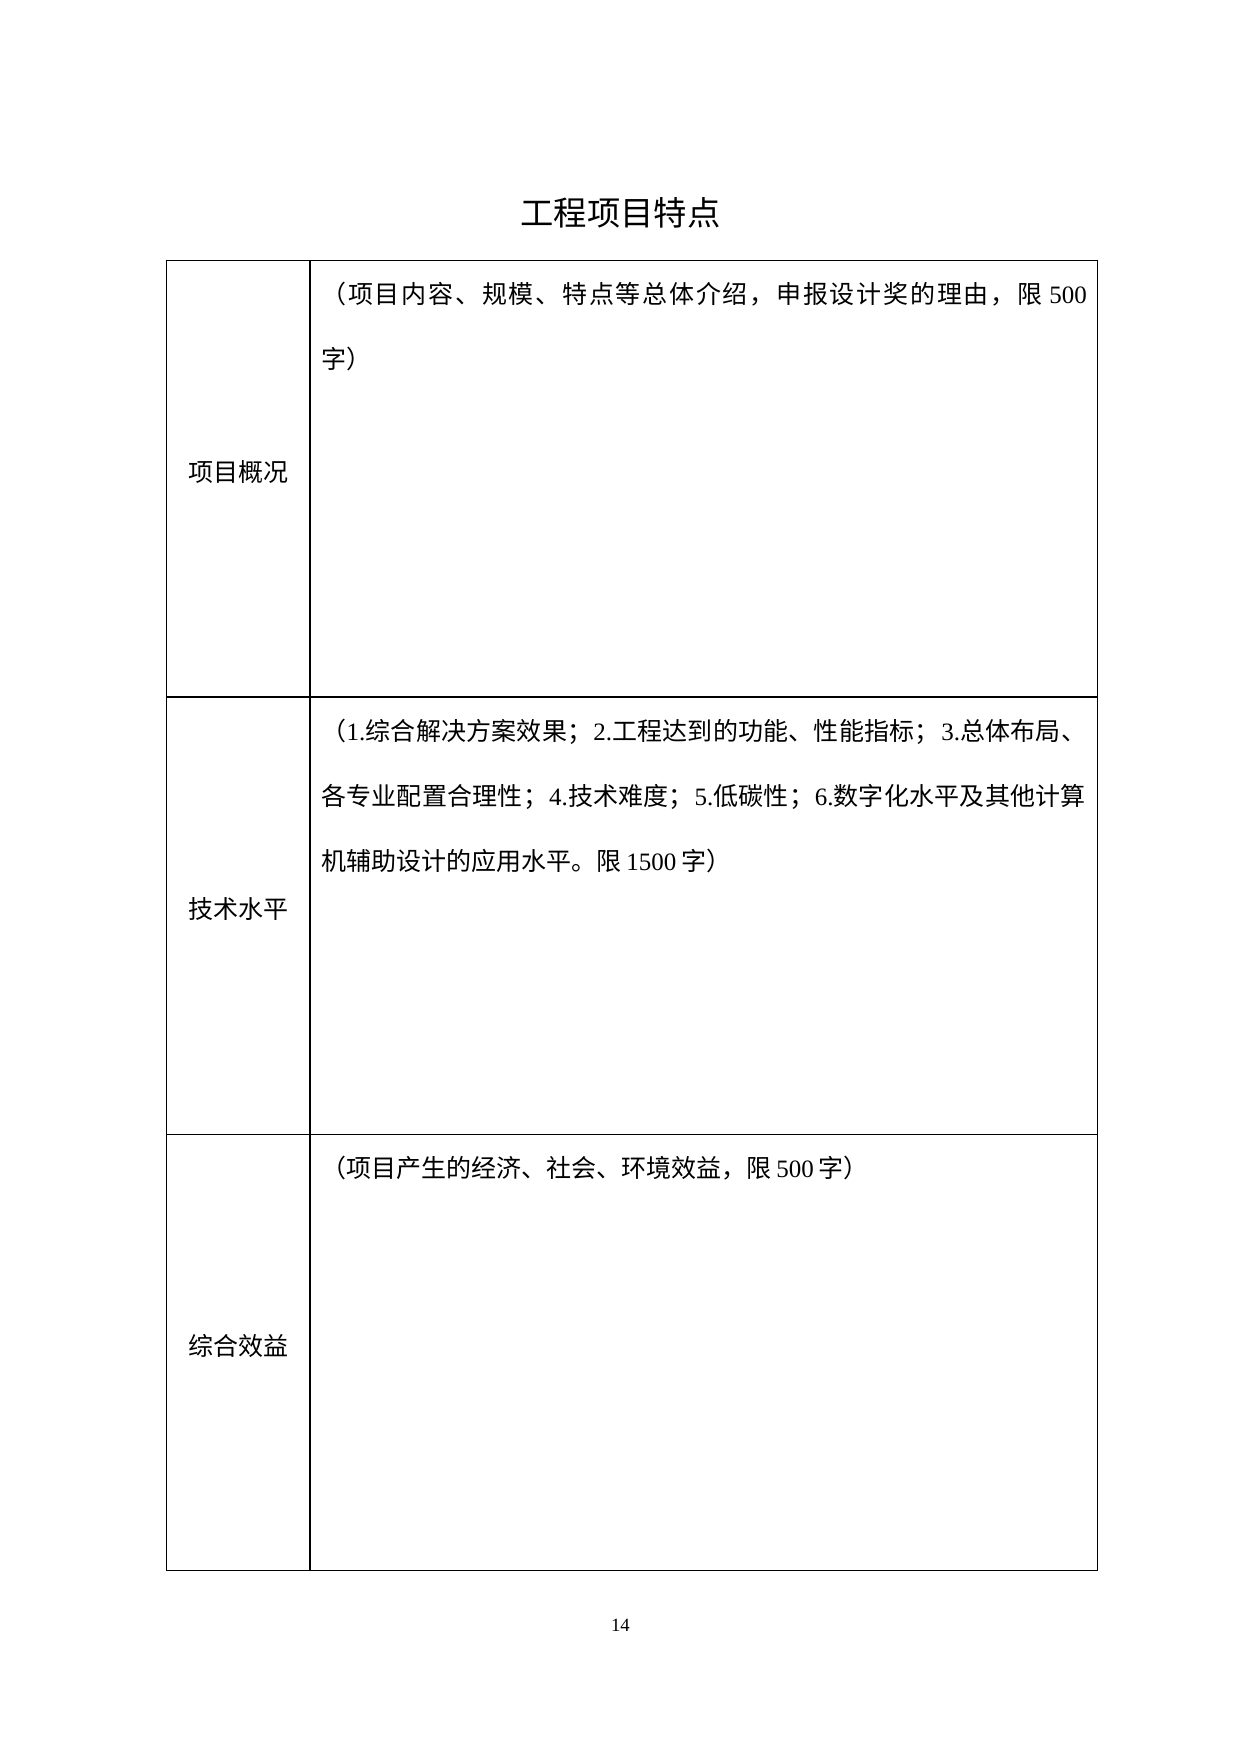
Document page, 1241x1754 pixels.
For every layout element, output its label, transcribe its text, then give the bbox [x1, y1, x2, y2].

table_header （项目内容、规模、特点等总体介绍，申报设计奖的理由，限500字） [311, 261, 1097, 696]
table_cell （1.综合解决方案效果；2.工程达到的功能、性能指标；3.总体布局、各专业配置合理性；4.技术难度；5.低碳性；6.数字化水平及其他计算机辅助设计的应用水平。限1500字） [311, 698, 1097, 1133]
table_cell 技术水平 [167, 698, 309, 1133]
text 工程项目特点 [165, 178, 1075, 243]
table_cell （项目产生的经济、社会、环境效益，限500字） [311, 1135, 1097, 1570]
table_cell 综合效益 [167, 1135, 309, 1570]
table_header 项目概况 [167, 261, 309, 696]
